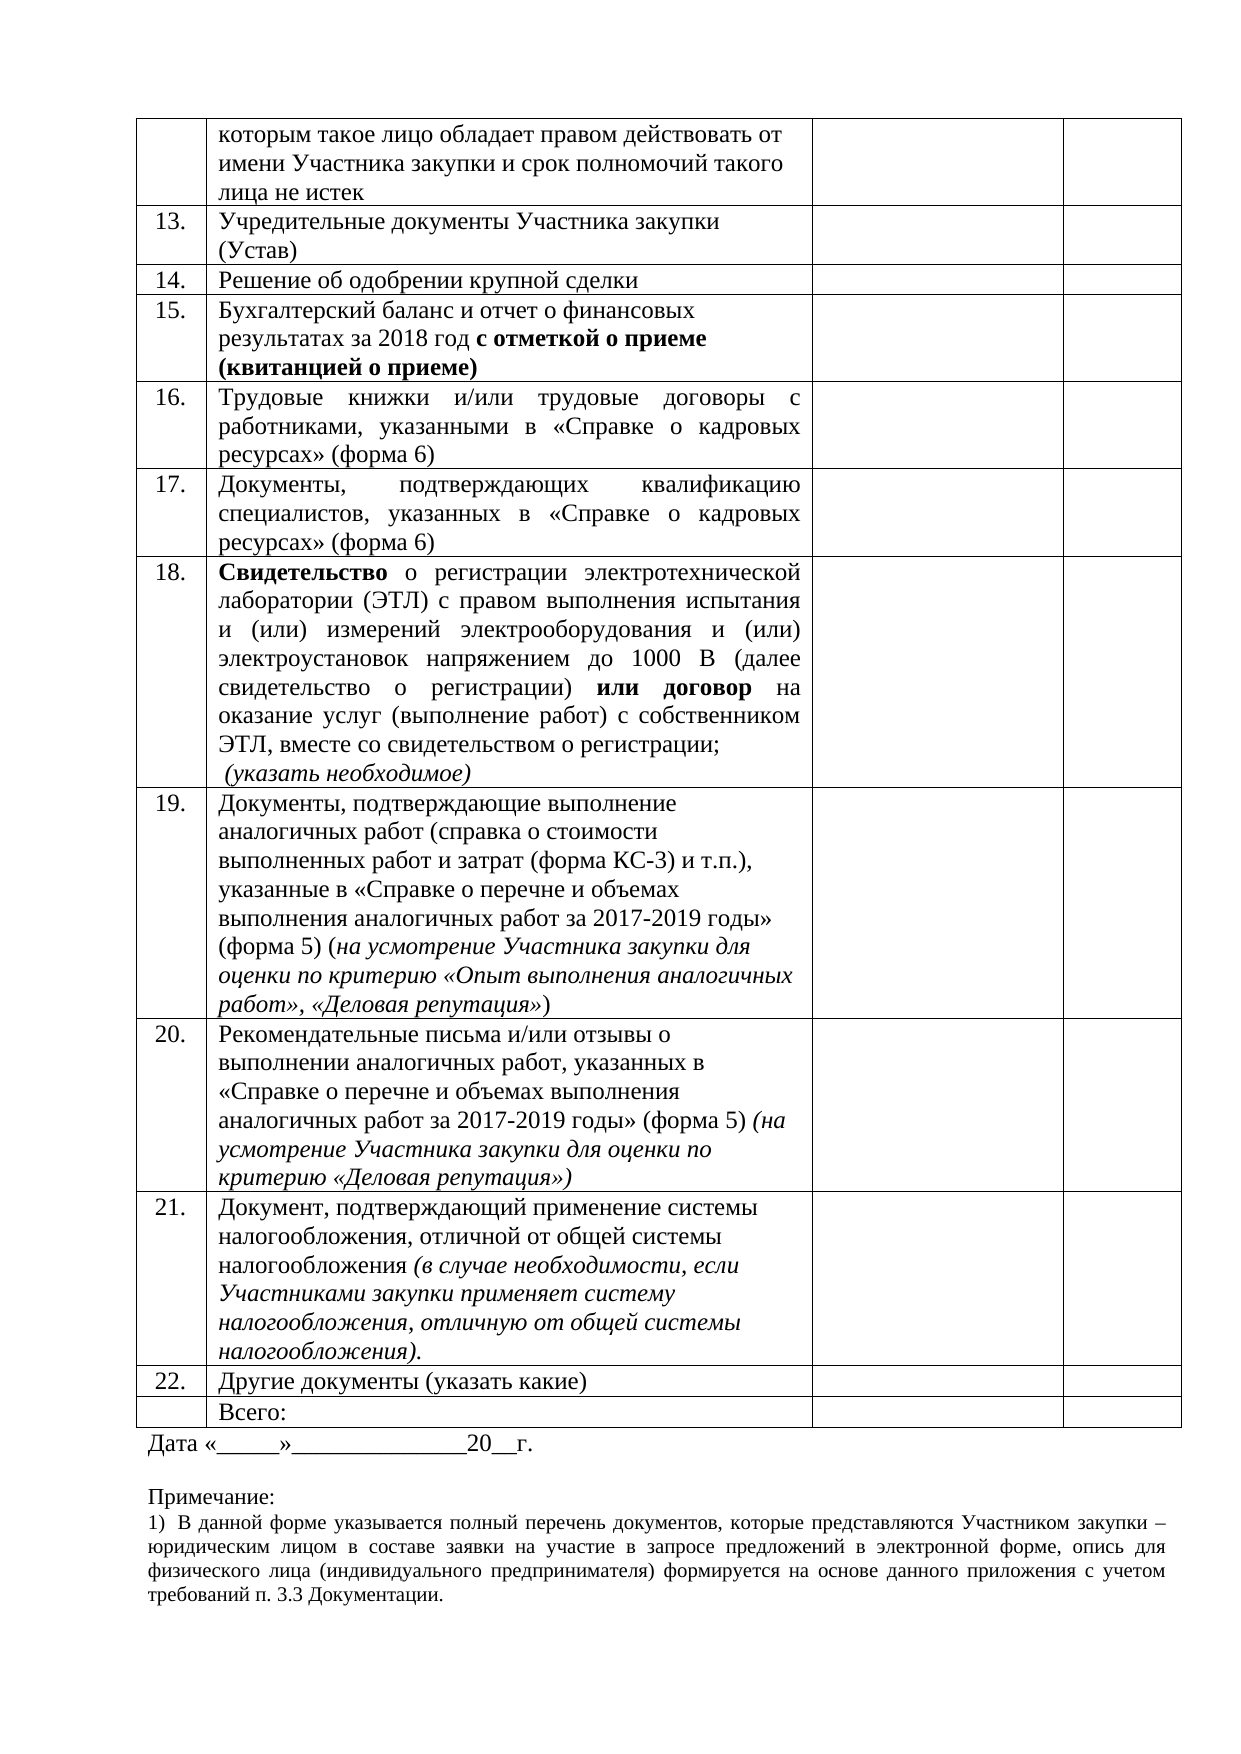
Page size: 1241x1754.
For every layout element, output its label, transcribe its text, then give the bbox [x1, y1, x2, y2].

table_cell [1064, 788, 1181, 1018]
table_cell [1064, 1397, 1181, 1427]
table_cell Другие документы (указать какие) [207, 1366, 812, 1396]
table_cell [813, 1397, 1063, 1427]
table_cell [813, 1019, 1063, 1191]
table_cell [1064, 557, 1181, 787]
table_cell [137, 1397, 206, 1427]
table_cell [137, 295, 206, 381]
table_cell Рекомендательные письма и/или отзывы о выполнении аналогичных работ, указанных в «Справке о перечне и объемах выполнения аналогичных работ за 2017-2019 годы» (форма 5) (на усмотрение Участника закупки для оценки по критерию «Деловая репутация») [207, 1019, 812, 1191]
table_cell [1064, 469, 1181, 556]
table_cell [207, 119, 812, 205]
text Дата «_____»______________20__г. [148, 1428, 1167, 1457]
table_cell [1064, 1019, 1181, 1191]
table_cell [813, 557, 1063, 787]
table_cell [137, 265, 206, 294]
table_cell Трудовые книжки и/или трудовые договоры с работниками, указанными в «Справке о кадровых ресурсах» (форма 6) [207, 382, 812, 468]
text Примечание: [148, 1483, 1167, 1509]
table_cell Всего: [207, 1397, 812, 1427]
table_cell Бухгалтерский баланс и отчет о финансовых результатах за 2018 год с отметкой о приеме (квитанцией о приеме) [207, 295, 812, 381]
table_cell [813, 295, 1063, 381]
table_cell [813, 206, 1063, 264]
table_cell Решение об одобрении крупной сделки [207, 265, 812, 294]
table_cell [813, 788, 1063, 1018]
table_cell [1064, 265, 1181, 294]
table_cell [1064, 382, 1181, 468]
table_cell [137, 382, 206, 468]
table_cell Учредительные документы Участника закупки (Устав) [207, 206, 812, 264]
table_cell [137, 206, 206, 264]
table_cell [813, 1192, 1063, 1365]
table_cell [813, 469, 1063, 556]
table_cell [1064, 119, 1181, 205]
table_cell [137, 1366, 206, 1396]
table_cell Свидетельство о регистрации электротехнической лаборатории (ЭТЛ) с правом выполнения испытания и (или) измерений электрооборудования и (или) электроустановок напряжением до 1000 В (далее свидетельство о регистрации) или договор на оказание услуг (выполнение работ) с собственником ЭТЛ, вместе со свидетельством о регистрации; (указать необходимое) [207, 557, 812, 787]
table_cell [1064, 295, 1181, 381]
table_cell Документ, подтверждающий применение системы налогообложения, отличной от общей системы налогообложения (в случае необходимости, если Участниками закупки применяет систему налогообложения, отличную от общей системы налогообложения). [207, 1192, 812, 1365]
table_cell [137, 469, 206, 556]
table_cell [137, 557, 206, 787]
table_cell Документы, подтверждающие выполнение аналогичных работ (справка о стоимости выполненных работ и затрат (форма КС-3) и т.п.), указанные в «Справке о перечне и объемах выполнения аналогичных работ за 2017-2019 годы» (форма 5) (на усмотрение Участника закупки для оценки по критерию «Опыт выполнения аналогичных работ», «Деловая репутация») [207, 788, 812, 1018]
table_cell [1064, 1192, 1181, 1365]
table_cell [1064, 206, 1181, 264]
table_cell [1064, 1366, 1181, 1396]
table_cell [813, 1366, 1063, 1396]
table_cell [137, 1192, 206, 1365]
table_cell Документы, подтверждающих квалификацию специалистов, указанных в «Справке о кадровых ресурсах» (форма 6) [207, 469, 812, 556]
table_cell [137, 1019, 206, 1191]
table_cell [137, 119, 206, 205]
list В данной форме указывается полный перечень документов, которые представляются Участником закупки – юридическим лицом в составе заявки на участие в запросе предложений в электронной форме, опись для физического лица (индивидуального предпринимателя) формируется на основе данного приложения с учетом требований п. 3.3 Документации. [148, 1509, 1167, 1606]
table_cell [813, 119, 1063, 205]
table_cell [813, 265, 1063, 294]
table_cell [137, 788, 206, 1018]
table_cell [813, 382, 1063, 468]
